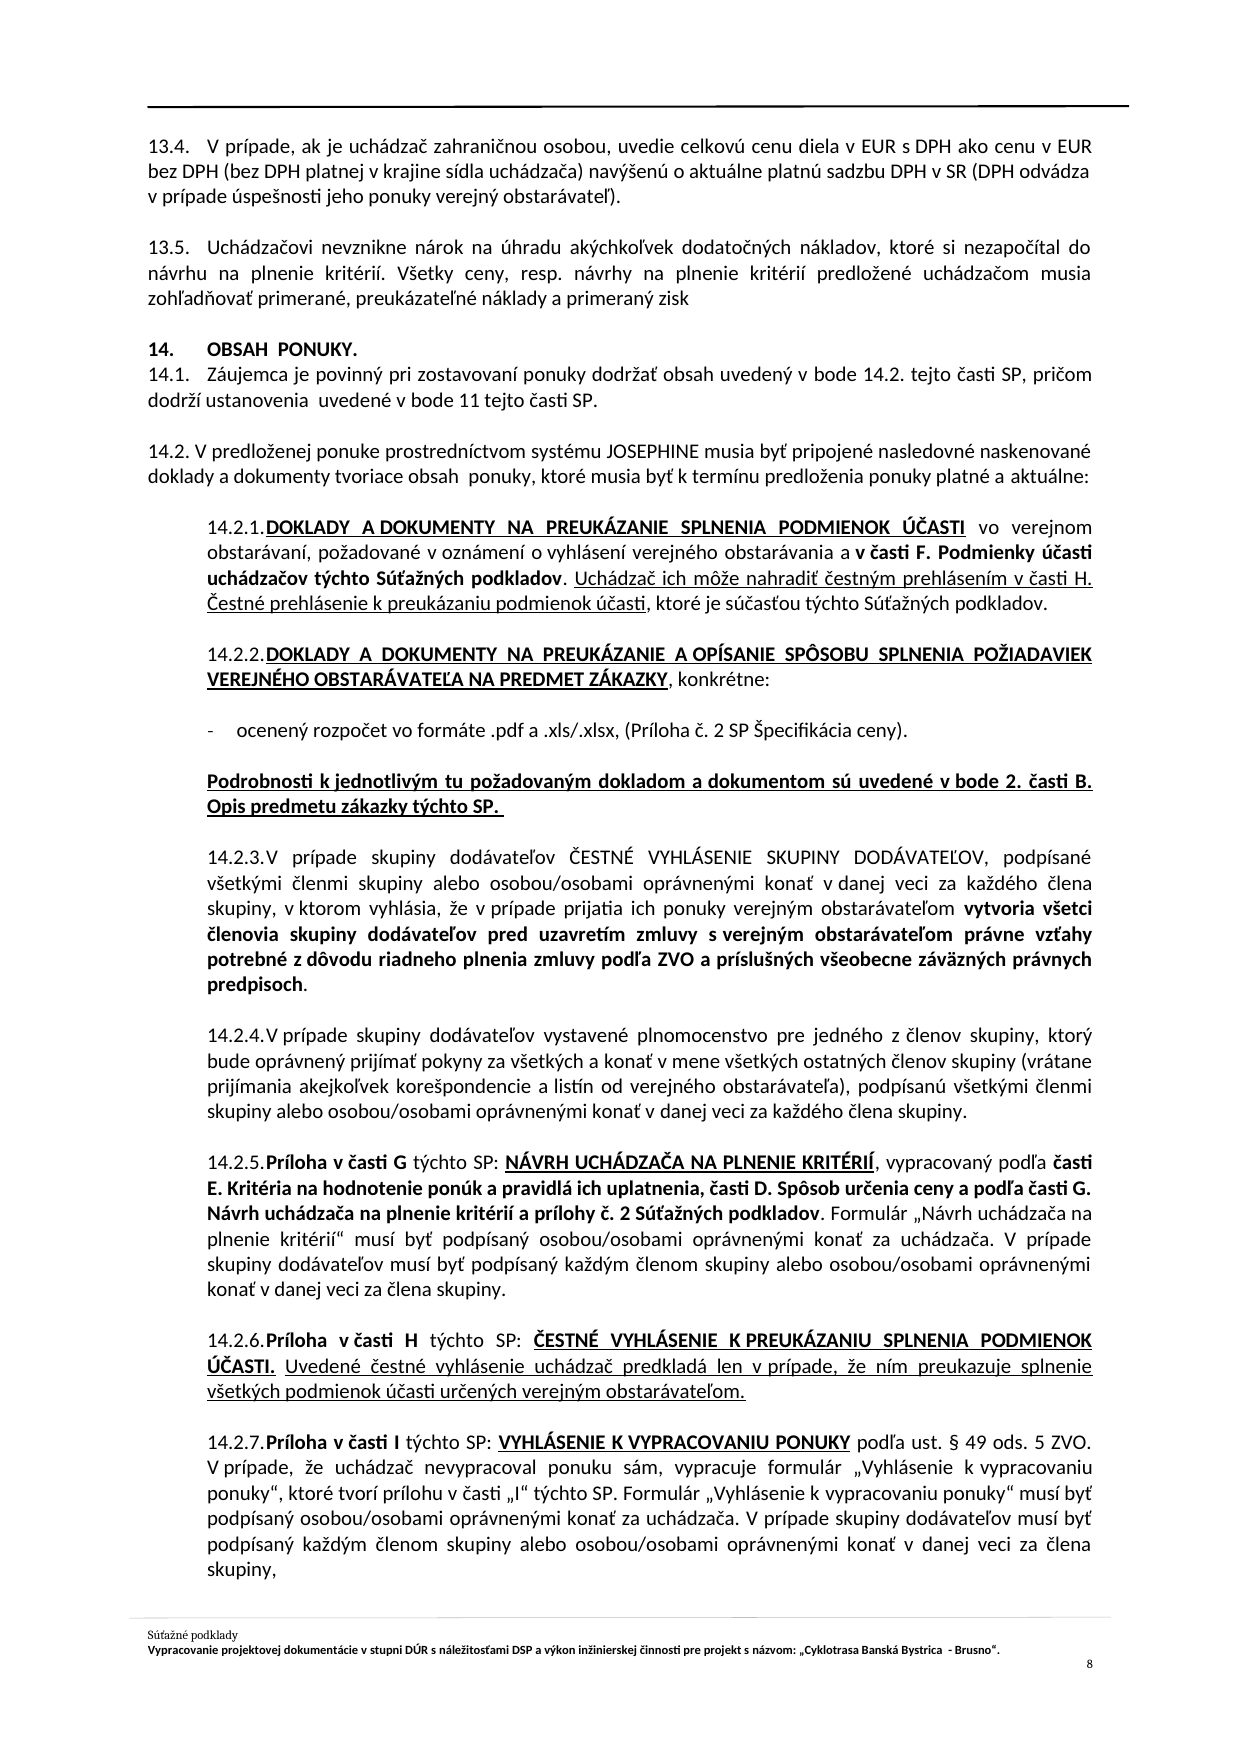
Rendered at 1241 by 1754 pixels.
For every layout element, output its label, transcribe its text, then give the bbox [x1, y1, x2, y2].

list OBSAH PONUKY. [148, 336, 1092, 362]
text Podrobnosti k jednotlivým tu požadovaným dokladom a dokumentom sú uvedené v bode 2. časti B. Opis predmetu zákazky týchto SP. [207, 791, 1092, 819]
list DOKLADY A DOKUMENTY NA PREUKÁZANIE A OPÍSANIE SPÔSOBU SPLNENIA POŽIADAVIEK VEREJNÉHO OBSTARÁVATEĽA NA PREDMET ZÁKAZKY, konkrétne: [207, 641, 1092, 692]
text 14.1. Záujemca je povinný pri zostavovaní ponuky dodržať obsah uvedený v bode 14.2. tejto časti SP, pričom dodrží ustanovenia uvedené v bode 11 tejto časti SP. [148, 362, 1092, 412]
list DOKLADY A DOKUMENTY NA PREUKÁZANIE SPLNENIA PODMIENOK ÚČASTI vo verejnom obstarávaní, požadované v oznámení o vyhlásení verejného obstarávania a v časti F. Podmienky účasti uchádzačov týchto Súťažných podkladov. Uchádzač ich môže nahradiť čestným prehlásením v časti H. Čestné prehlásenie k preukázaniu podmienok účasti, ktoré je súčasťou týchto Súťažných podkladov. [207, 514, 1092, 616]
list Príloha v časti G týchto SP: NÁVRH UCHÁDZAČA NA PLNENIE KRITÉRIÍ, vypracovaný podľa časti E. Kritéria na hodnotenie ponúk a pravidlá ich uplatnenia, časti D. Spôsob určenia ceny a podľa časti G. Návrh uchádzača na plnenie kritérií a prílohy č. 2 Súťažných podkladov. Formulár „Návrh uchádzača na plnenie kritérií“ musí byť podpísaný osobou/osobami oprávnenými konať za uchádzača. V prípade skupiny dodávateľov musí byť podpísaný každým členom skupiny alebo osobou/osobami oprávnenými konať v danej veci za člena skupiny. [207, 1149, 1092, 1302]
list ocenený rozpočet vo formáte .pdf a .xls/.xlsx, (Príloha č. 2 SP Špecifikácia ceny). [207, 717, 1092, 743]
list Uchádzačovi nevznikne nárok na úhradu akýchkoľvek dodatočných nákladov, ktoré si nezapočítal do návrhu na plnenie kritérií. Všetky ceny, resp. návrhy na plnenie kritérií predložené uchádzačom musia zohľadňovať primerané, preukázateľné náklady a primeraný zisk [148, 234, 1092, 311]
text Podrobnosti k jednotlivým tu požadovaným dokladom a dokumentom sú uvedené v bode 2. časti B. Opis predmetu zákazky týchto SP. [207, 768, 1092, 790]
text 14.2. V predloženej ponuke prostredníctvom systému JOSEPHINE musia byť pripojené nasledovné naskenované doklady a dokumenty tvoriace obsah ponuky, ktoré musia byť k termínu predloženia ponuky platné a aktuálne: [148, 438, 1092, 489]
list V prípade skupiny dodávateľov vystavené plnomocenstvo pre jedného z členov skupiny, ktorý bude oprávnený prijímať pokyny za všetkých a konať v mene všetkých ostatných členov skupiny (vrátane prijímania akejkoľvek korešpondencie a listín od verejného obstarávateľa), podpísanú všetkými členmi skupiny alebo osobou/osobami oprávnenými konať v danej veci za každého člena skupiny. [207, 1022, 1092, 1124]
list V prípade, ak je uchádzač zahraničnou osobou, uvedie celkovú cenu diela v EUR s DPH ako cenu v EUR bez DPH (bez DPH platnej v krajine sídla uchádzača) navýšenú o aktuálne platnú sadzbu DPH v SR (DPH odvádza v prípade úspešnosti jeho ponuky verejný obstarávateľ). [148, 133, 1092, 209]
list Príloha v časti I týchto SP: VYHLÁSENIE K VYPRACOVANIU PONUKY podľa ust. § 49 ods. 5 ZVO. V prípade, že uchádzač nevypracoval ponuku sám, vypracuje formulár „Vyhlásenie k vypracovaniu ponuky“, ktoré tvorí prílohu v časti „I“ týchto SP. Formulár „Vyhlásenie k vypracovaniu ponuky“ musí byť podpísaný osobou/osobami oprávnenými konať za uchádzača. V prípade skupiny dodávateľov musí byť podpísaný každým členom skupiny alebo osobou/osobami oprávnenými konať v danej veci za člena skupiny, [207, 1429, 1092, 1582]
list V prípade skupiny dodávateľov ČESTNÉ VYHLÁSENIE SKUPINY DODÁVATEĽOV, podpísané všetkými členmi skupiny alebo osobou/osobami oprávnenými konať v danej veci za každého člena skupiny, v ktorom vyhlásia, že v prípade prijatia ich ponuky verejným obstarávateľom vytvoria všetci členovia skupiny dodávateľov pred uzavretím zmluvy s verejným obstarávateľom právne vzťahy potrebné z dôvodu riadneho plnenia zmluvy podľa ZVO a príslušných všeobecne záväzných právnych predpisoch. [207, 844, 1092, 997]
list Príloha v časti H týchto SP: ČESTNÉ VYHLÁSENIE K PREUKÁZANIU SPLNENIA PODMIENOK ÚČASTI. Uvedené čestné vyhlásenie uchádzač predkladá len v prípade, že ním preukazuje splnenie všetkých podmienok účasti určených verejným obstarávateľom. [207, 1327, 1092, 1404]
